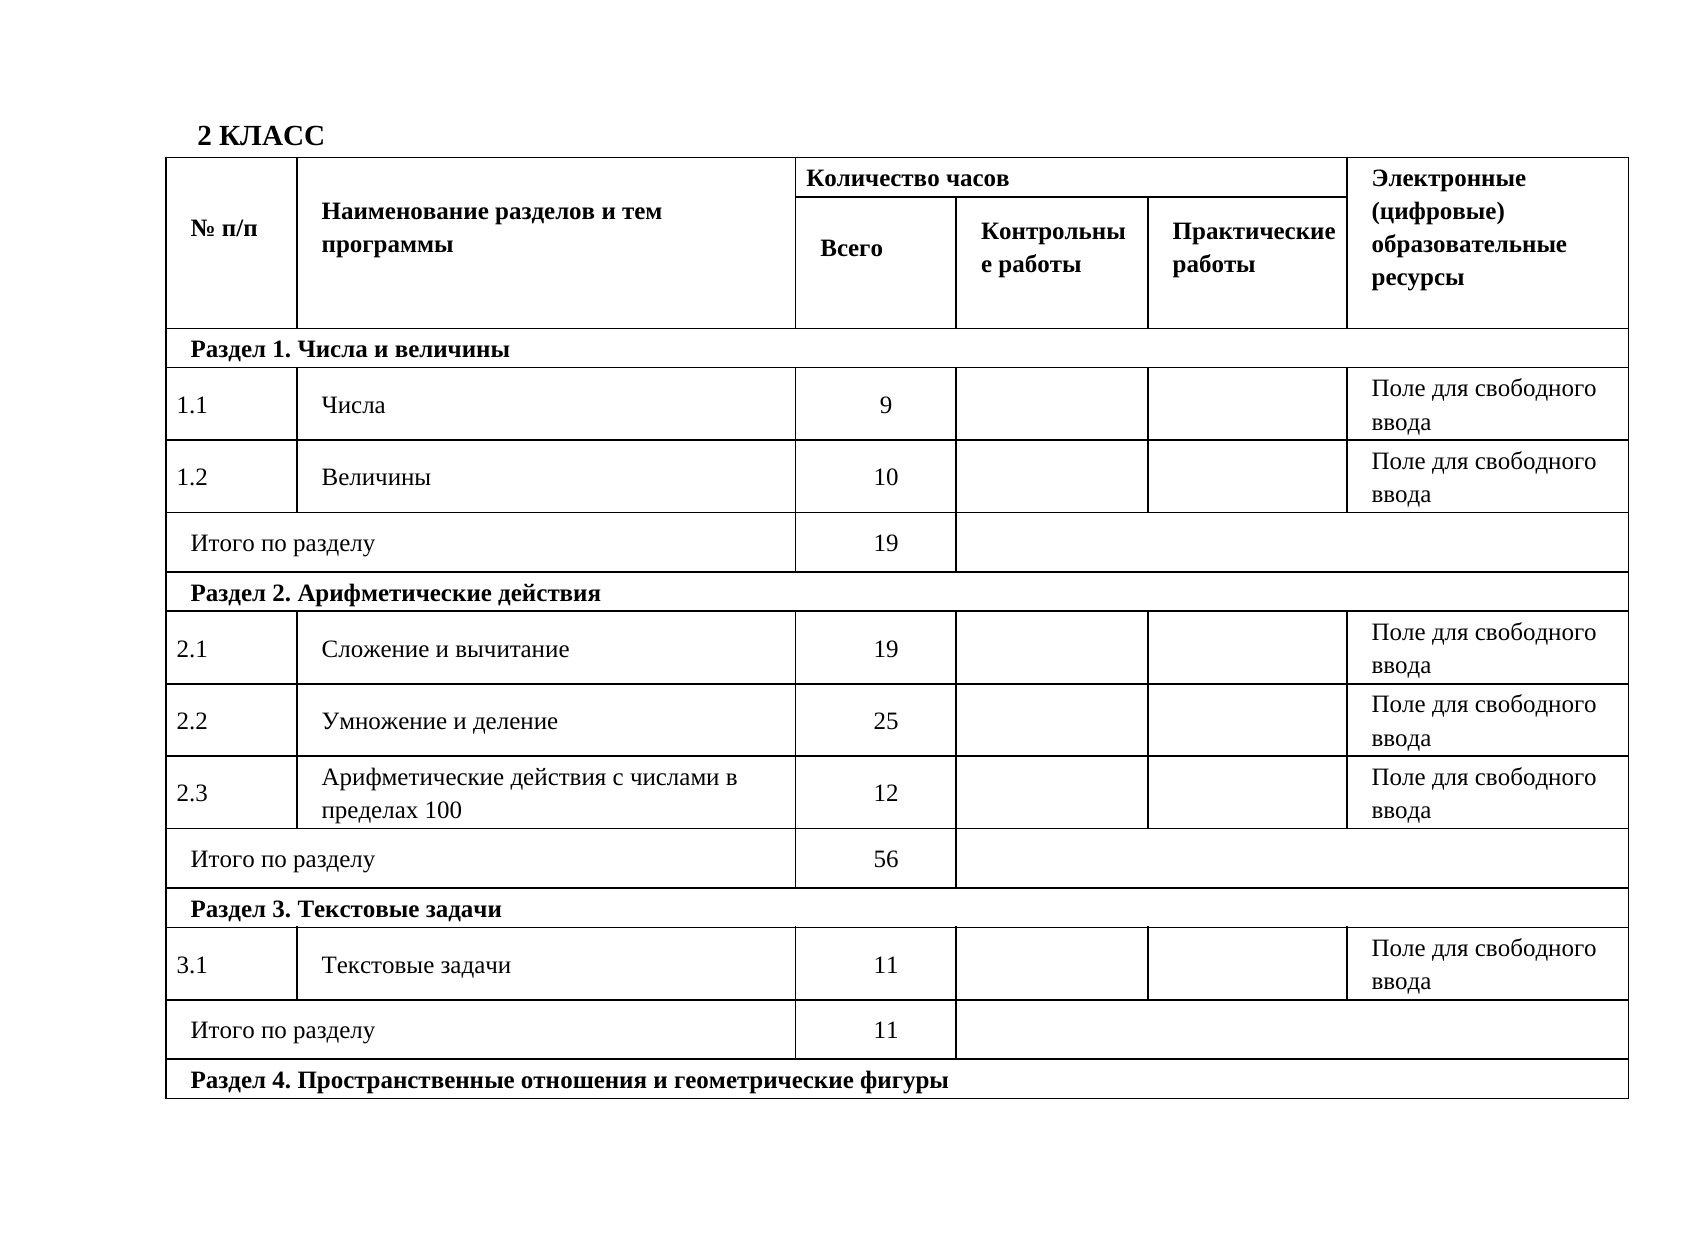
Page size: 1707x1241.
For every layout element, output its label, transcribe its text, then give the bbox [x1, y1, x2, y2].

table_cell 56 [796, 829, 955, 887]
table_cell [957, 829, 1628, 887]
table_cell Раздел 4. Пространственные отношения и геометрические фигуры [167, 1060, 1628, 1098]
table_cell 25 [796, 685, 955, 755]
table_cell Поле для свободного ввода [1348, 612, 1628, 683]
table_cell Раздел 2. Арифметические действия [167, 573, 1628, 610]
table_cell Умножение и деление [298, 685, 795, 755]
table_cell [957, 368, 1147, 439]
table_cell 9 [796, 368, 955, 439]
table_cell Итого по разделу [167, 1001, 795, 1058]
table_cell [1149, 928, 1346, 999]
table_cell [1149, 757, 1346, 828]
table_cell Раздел 3. Текстовые задачи [167, 889, 1628, 926]
table_cell Контрольные работы [957, 198, 1147, 327]
table_cell [957, 1001, 1628, 1058]
table_cell 1.2 [167, 441, 296, 512]
table_cell Поле для свободного ввода [1348, 757, 1628, 828]
table_header Электронные (цифровые) образовательные ресурсы [1348, 158, 1628, 327]
text 2 КЛАСС [190, 118, 1618, 152]
table_cell Практические работы [1149, 198, 1346, 327]
table_cell Поле для свободного ввода [1348, 368, 1628, 439]
table_cell 1.1 [167, 368, 296, 439]
table_cell Величины [298, 441, 795, 512]
table_cell 12 [796, 757, 955, 828]
table_cell Сложение и вычитание [298, 612, 795, 683]
table_cell Арифметические действия с числами в пределах 100 [298, 757, 795, 828]
table_cell [1149, 368, 1346, 439]
table_cell 2.1 [167, 612, 296, 683]
table_cell [1149, 441, 1346, 512]
table_header Количество часов [796, 158, 1346, 196]
table_cell Всего [796, 198, 955, 327]
table_cell Итого по разделу [167, 513, 795, 571]
table_cell 2.2 [167, 685, 296, 755]
table_header Наименование разделов и тем программы [298, 158, 795, 327]
table_cell [957, 928, 1147, 999]
table_cell 19 [796, 612, 955, 683]
table_cell [957, 513, 1628, 571]
table_cell [957, 685, 1147, 755]
table_cell Итого по разделу [167, 829, 795, 887]
table_cell Поле для свободного ввода [1348, 441, 1628, 512]
table_cell [957, 612, 1147, 683]
table_cell 11 [796, 1001, 955, 1058]
table_cell Поле для свободного ввода [1348, 928, 1628, 999]
table_header № п/п [167, 158, 296, 327]
table_cell [1149, 612, 1346, 683]
table_cell Поле для свободного ввода [1348, 685, 1628, 755]
table_cell Числа [298, 368, 795, 439]
table_cell 19 [796, 513, 955, 571]
table_cell 10 [796, 441, 955, 512]
table_cell 3.1 [167, 928, 296, 999]
table_cell Раздел 1. Числа и величины [167, 329, 1628, 367]
table_cell [957, 757, 1147, 828]
table_cell [957, 441, 1147, 512]
table_cell 11 [796, 928, 955, 999]
table_cell [1149, 685, 1346, 755]
table_cell Текстовые задачи [298, 928, 795, 999]
table_cell 2.3 [167, 757, 296, 828]
